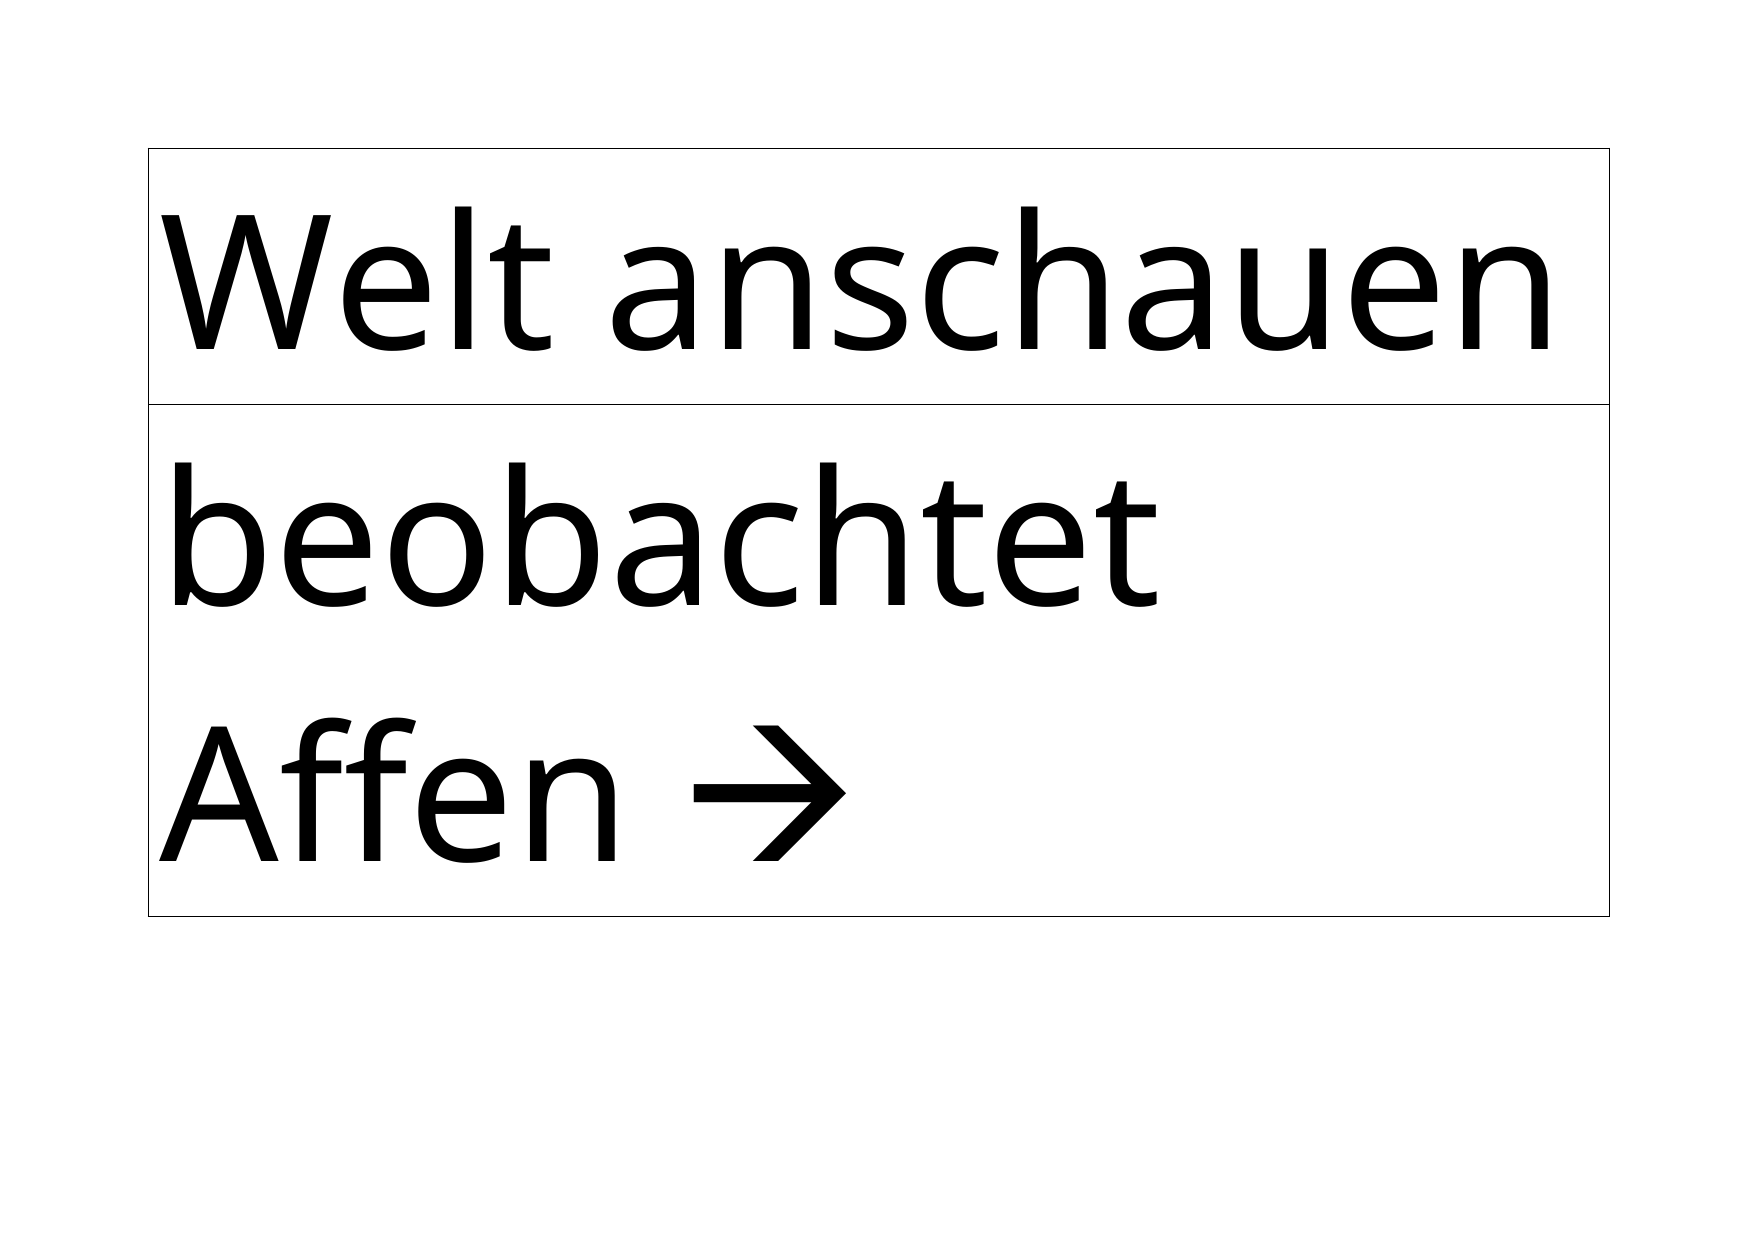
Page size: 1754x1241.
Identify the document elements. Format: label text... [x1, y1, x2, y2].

table_cell Welt anschauen [149, 149, 1609, 404]
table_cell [149, 405, 1609, 916]
